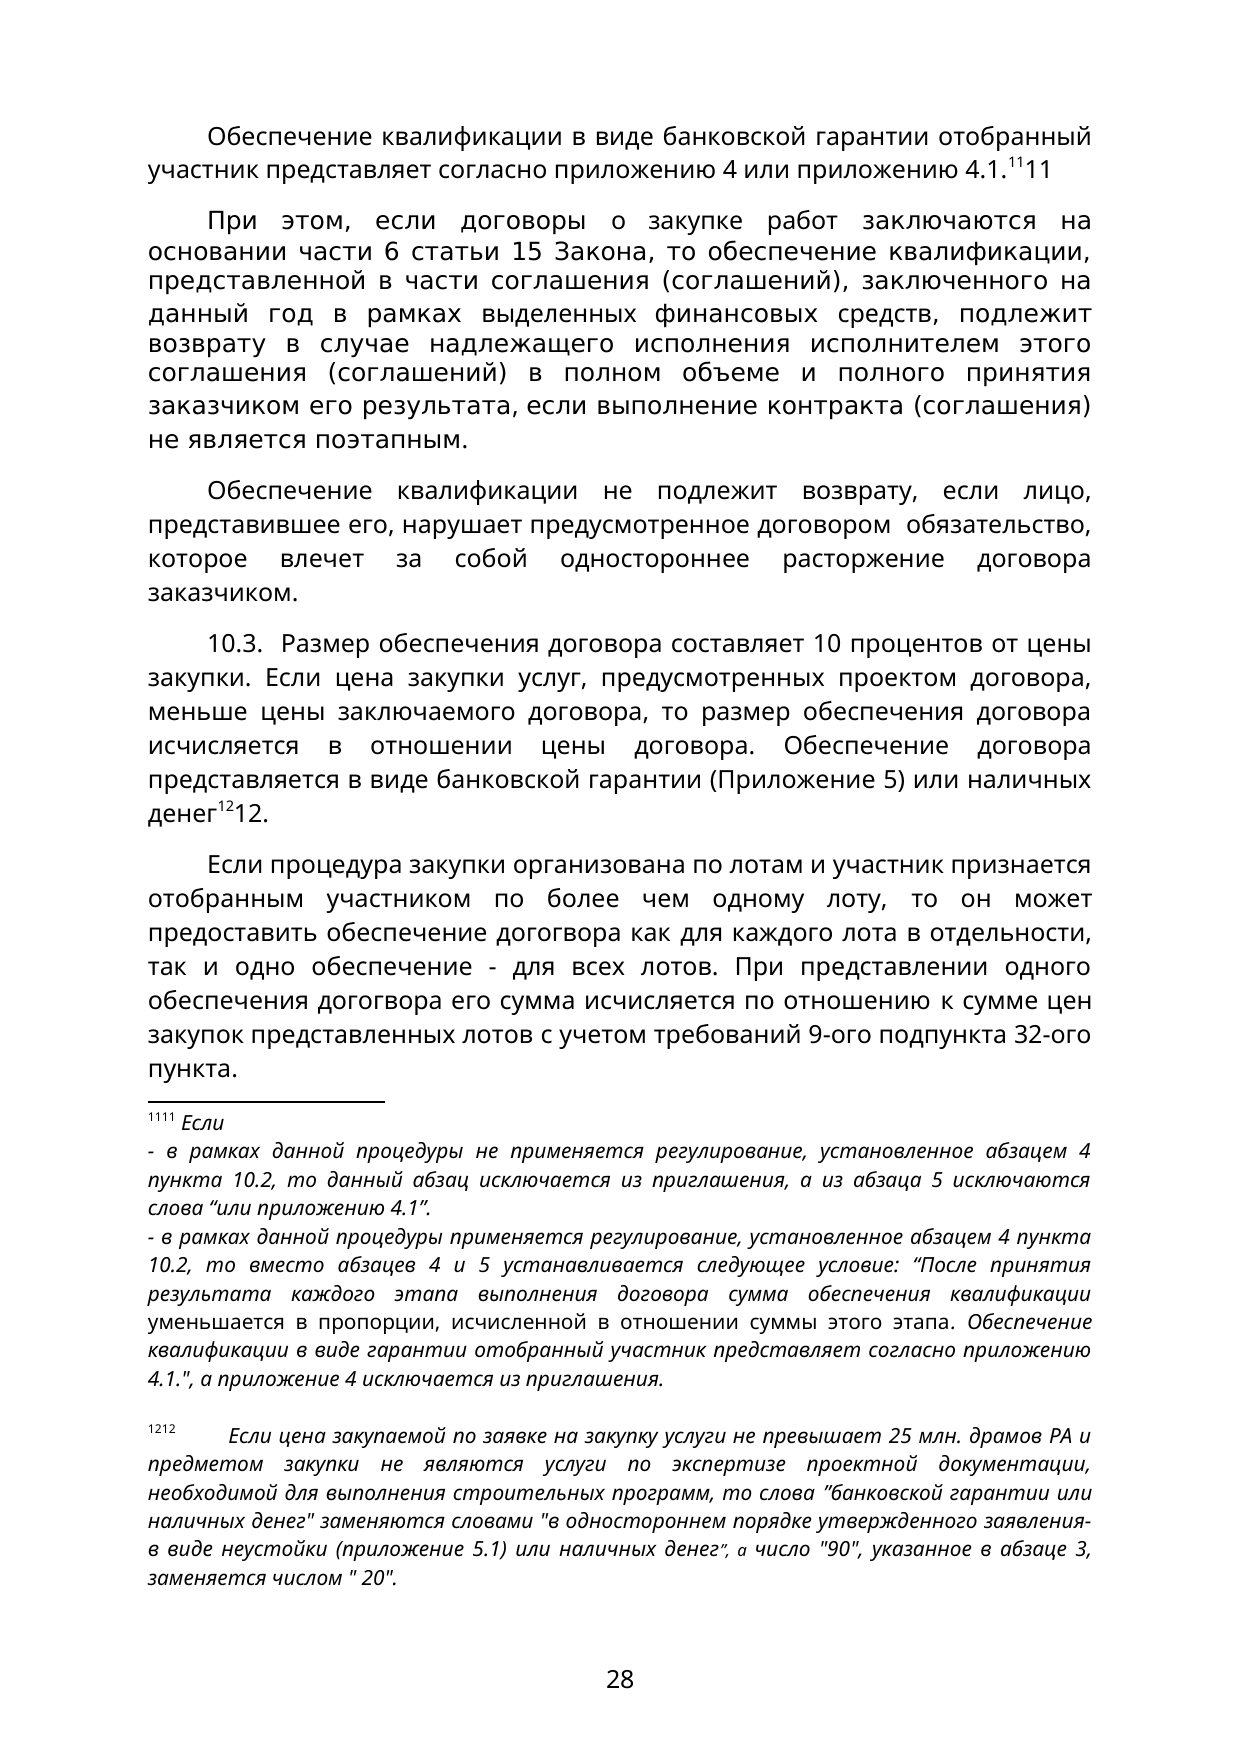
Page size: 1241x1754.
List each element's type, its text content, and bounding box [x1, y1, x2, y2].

text Если процедура закупки организована по лотам и участник признается отобранным участником по более чем одному лоту, то он может предоставить обеспечение догогвора как для каждого лота в отдельности, так и одно обеспечение - для всех лотов. При представлении одного обеспечения догогвора его сумма исчисляется по отношению к сумме цен закупок представленных лотов с учетом требований 9-ого подпункта 32-ого пункта. [148, 846, 1092, 1085]
text 10.3. Размер обеспечения договора составляет 10 процентов от цены закупки. Если цена закупки услуг, предусмотренных проектом договора, меньше цены заключаемого договора, то размер обеспечения договора исчисляется в отношении цены договора. Обеспечение договора представляется в виде банковской гарантии (Приложение 5) или наличных денег12. [148, 625, 1092, 830]
text Обеспечение квалификации не подлежит возврату, если лицо, представившее его, нарушает предусмотренное договором обязательство, которое влечет за собой одностороннее расторжение договора заказчиком. [148, 472, 1092, 609]
text Обеспечение квалификации в виде банковской гарантии отобранный участник представляет согласно приложению 4 или приложению 4.1.11 [148, 118, 1092, 186]
text При этом, если договоры о закупке работ заключаются на основании части 6 статьи 15 Закона, то обеспечение квалификации, представленной в части соглашения (соглашений), заключенного на данный год в рамках выделенных финансовых средств, подлежит возврату в случае надлежащего исполнения исполнителем этого соглашения (соглашений) в полном объеме и полного принятия заказчиком его результата, если выполнение контракта (соглашения) не является поэтапным. [148, 203, 1092, 456]
